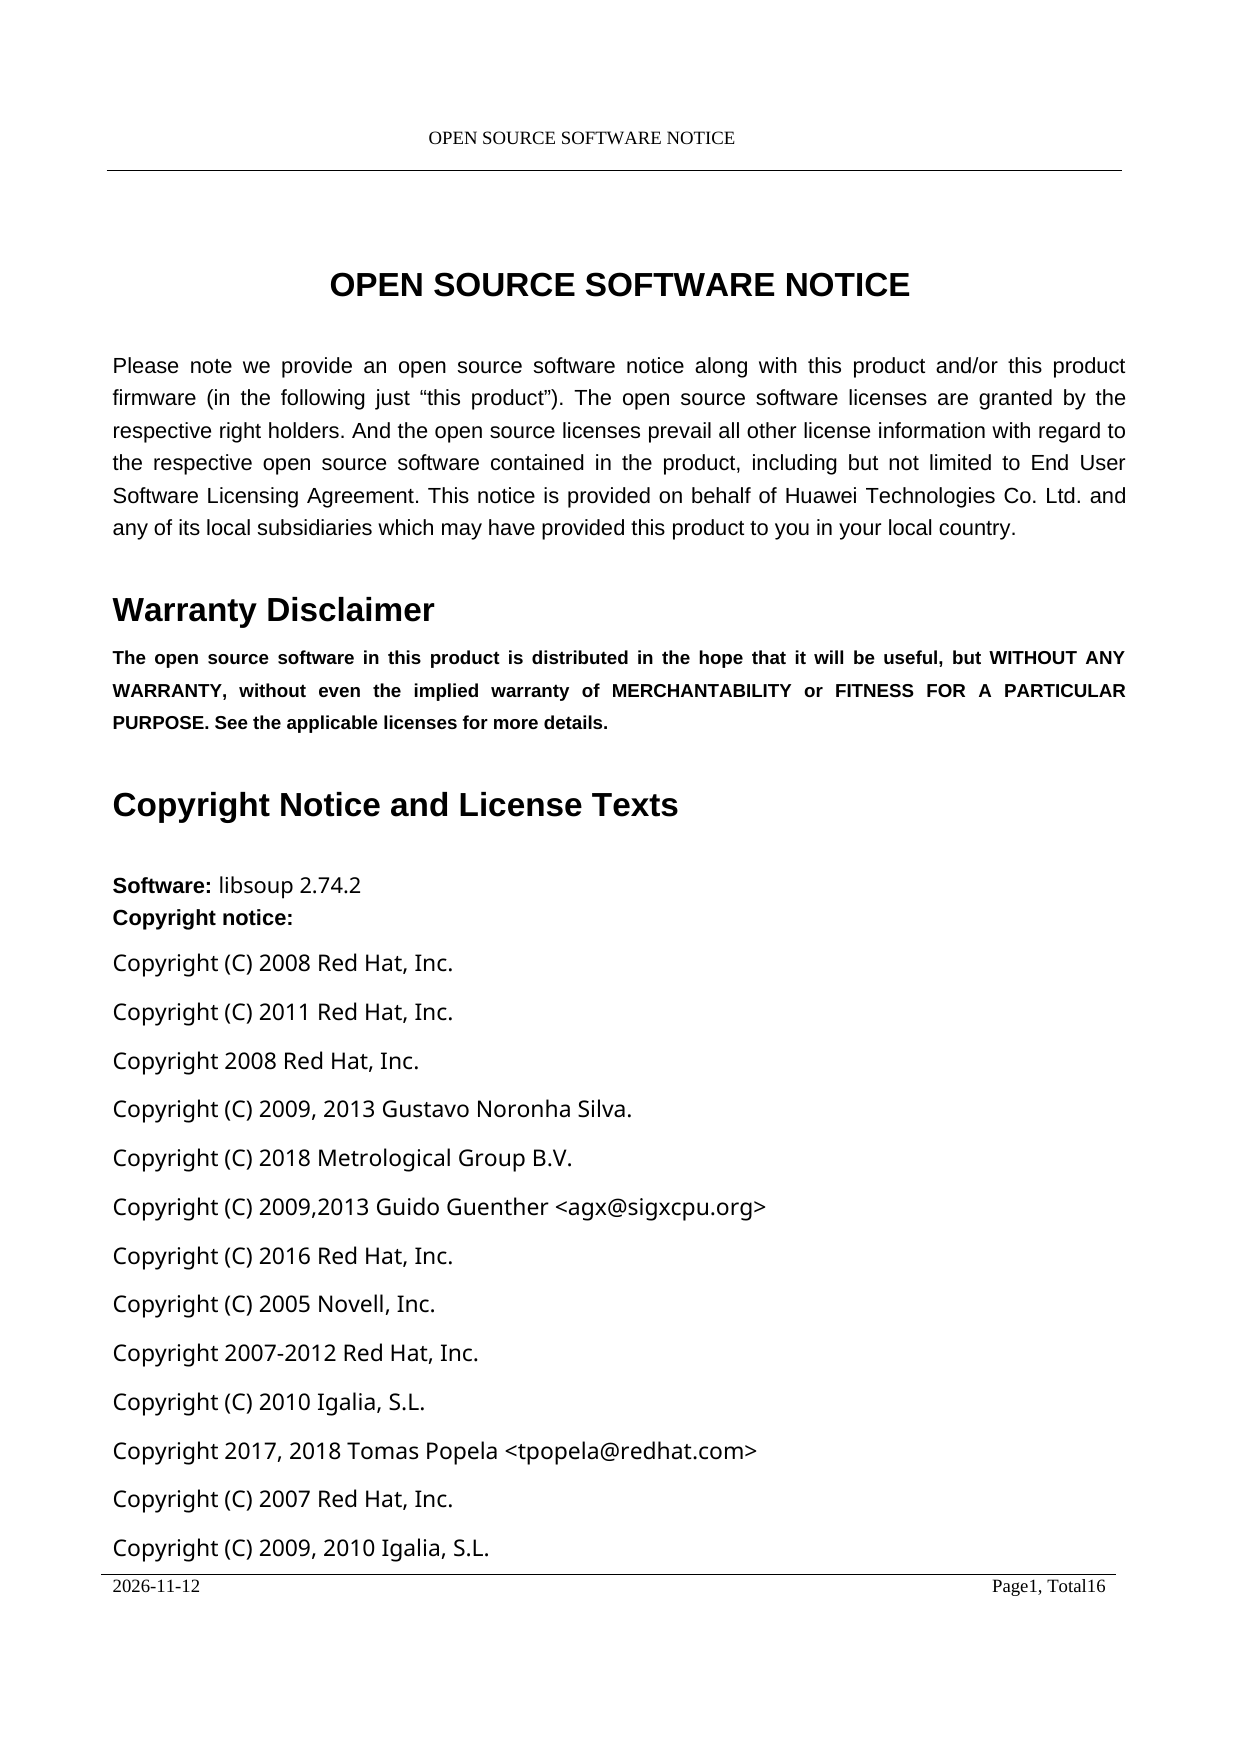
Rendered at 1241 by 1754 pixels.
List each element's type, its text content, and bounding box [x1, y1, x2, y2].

text Copyright notice: [112, 901, 1128, 934]
text The open source software in this product is distributed in the hope that it will be useful, but WITHOUT ANY WARRANTY, without even the implied warranty of MERCHANTABILITY or FITNESS FOR A PARTICULAR PURPOSE. See the applicable licenses for more details. [112, 641, 1128, 739]
text Warranty Disclaimer [112, 576, 1128, 641]
text Software: libsoup 2.74.2 [112, 869, 1128, 901]
text OPEN SOURCE SOFTWARE NOTICE [112, 251, 1128, 316]
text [112, 947, 1128, 1564]
text Please note we provide an open source software notice along with this product and/or this product firmware (in the following just “this product”). The open source software licenses are granted by the respective right holders. And the open source licenses prevail all other license information with regard to the respective open source software contained in the product, including but not limited to End User Software Licensing Agreement. This notice is provided on behalf of Huawei Technologies Co. Ltd. and any of its local subsidiaries which may have provided this product to you in your local country. [112, 349, 1128, 544]
text Copyright Notice and License Texts [112, 771, 1128, 836]
